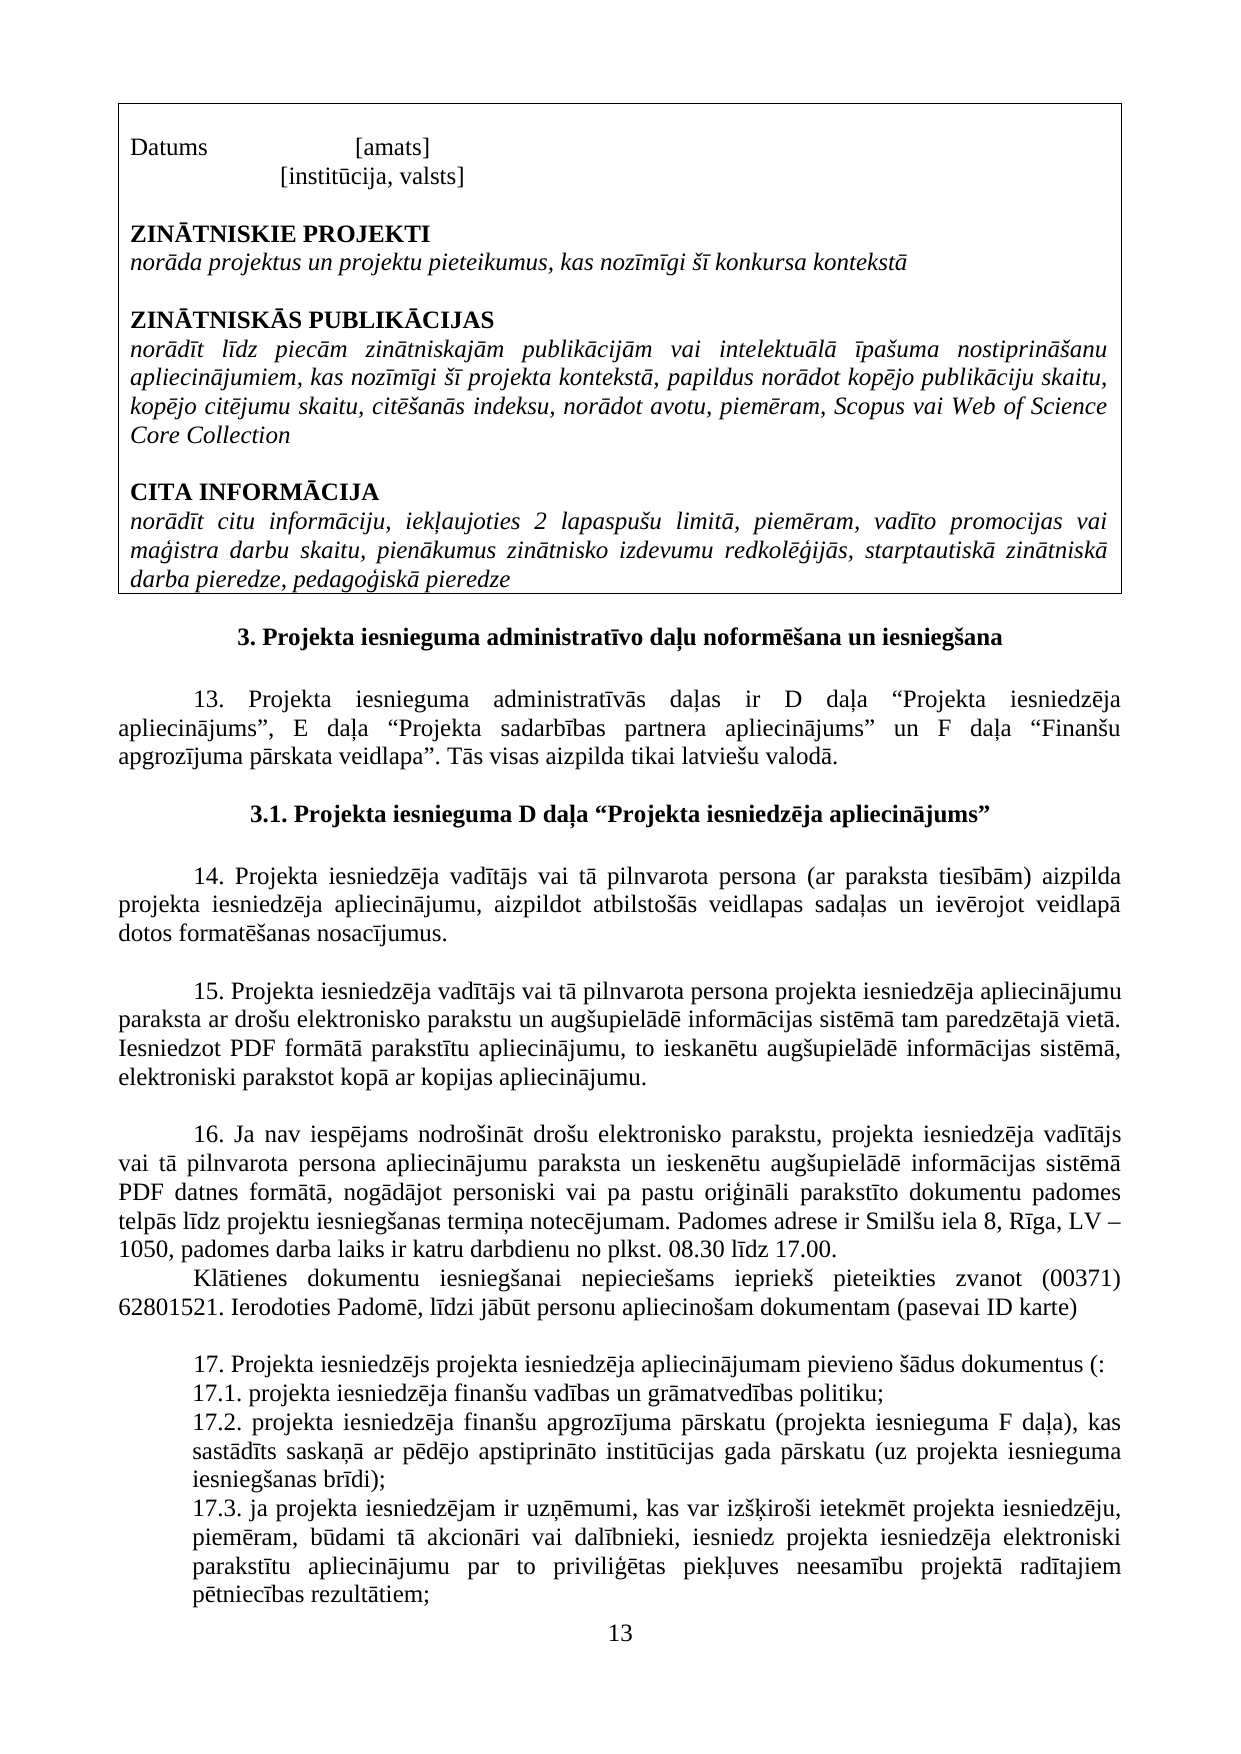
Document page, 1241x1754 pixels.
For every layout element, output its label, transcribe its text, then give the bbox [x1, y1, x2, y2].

text Klātienes dokumentu iesniegšanai nepieciešams iepriekš pieteikties zvanot (00371) 62801521. Ierodoties Padomē, līdzi jābūt personu apliecinošam dokumentam (pasevai ID karte) [118, 1263, 1122, 1321]
text 17.3. ja projekta iesniedzējam ir uzņēmumi, kas var izšķiroši ietekmēt projekta iesniedzēju, piemēram, būdami tā akcionāri vai dalībnieki, iesniedz projekta iesniedzēja elektroniski parakstītu apliecinājumu par to priviliģētas piekļuves neesamību projektā radītajiem pētniecības rezultātiem; [192, 1493, 1122, 1608]
text 17.1. projekta iesniedzēja finanšu vadības un grāmatvedības politiku; [192, 1378, 1122, 1407]
text 13. Projekta iesnieguma administratīvās daļas ir D daļa “Projekta iesniedzēja apliecinājums”, E daļa “Projekta sadarbības partnera apliecinājums” un F daļa “Finanšu apgrozījuma pārskata veidlapa”. Tās visas aizpilda tikai latviešu valodā. [118, 684, 1122, 770]
subtitle 3. Projekta iesnieguma administratīvo daļu noformēšana un iesniegšana [118, 622, 1122, 651]
text 14. Projekta iesniedzēja vadītājs vai tā pilnvarota persona (ar paraksta tiesībām) aizpilda projekta iesniedzēja apliecinājumu, aizpildot atbilstošās veidlapas sadaļas un ievērojot veidlapā dotos formatēšanas nosacījumus. [118, 861, 1122, 947]
subtitle 3.1. Projekta iesnieguma D daļa “Projekta iesniedzēja apliecinājums” [118, 799, 1122, 828]
text 17. Projekta iesniedzējs projekta iesniedzēja apliecinājumam pievieno šādus dokumentus (: [118, 1349, 1122, 1378]
text 17.2. projekta iesniedzēja finanšu apgrozījuma pārskatu (projekta iesnieguma F daļa), kas sastādīts saskaņā ar pēdējo apstiprināto institūcijas gada pārskatu (uz projekta iesnieguma iesniegšanas brīdi); [192, 1407, 1122, 1493]
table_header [119, 104, 1121, 592]
text 16. Ja nav iespējams nodrošināt drošu elektronisko parakstu, projekta iesniedzēja vadītājs vai tā pilnvarota persona apliecinājumu paraksta un ieskenētu augšupielādē informācijas sistēmā PDF datnes formātā, nogādājot personiski vai pa pastu oriģināli parakstīto dokumentu padomes telpās līdz projektu iesniegšanas termiņa notecējumam. Padomes adrese ir Smilšu iela 8, Rīga, LV – 1050, padomes darba laiks ir katru darbdienu no plkst. 08.30 līdz 17.00. [118, 1119, 1122, 1263]
text 15. Projekta iesniedzēja vadītājs vai tā pilnvarota persona projekta iesniedzēja apliecinājumu paraksta ar drošu elektronisko parakstu un augšupielādē informācijas sistēmā tam paredzētajā vietā. Iesniedzot PDF formātā parakstītu apliecinājumu, to ieskanētu augšupielādē informācijas sistēmā, elektroniski parakstot kopā ar kopijas apliecinājumu. [118, 976, 1122, 1091]
